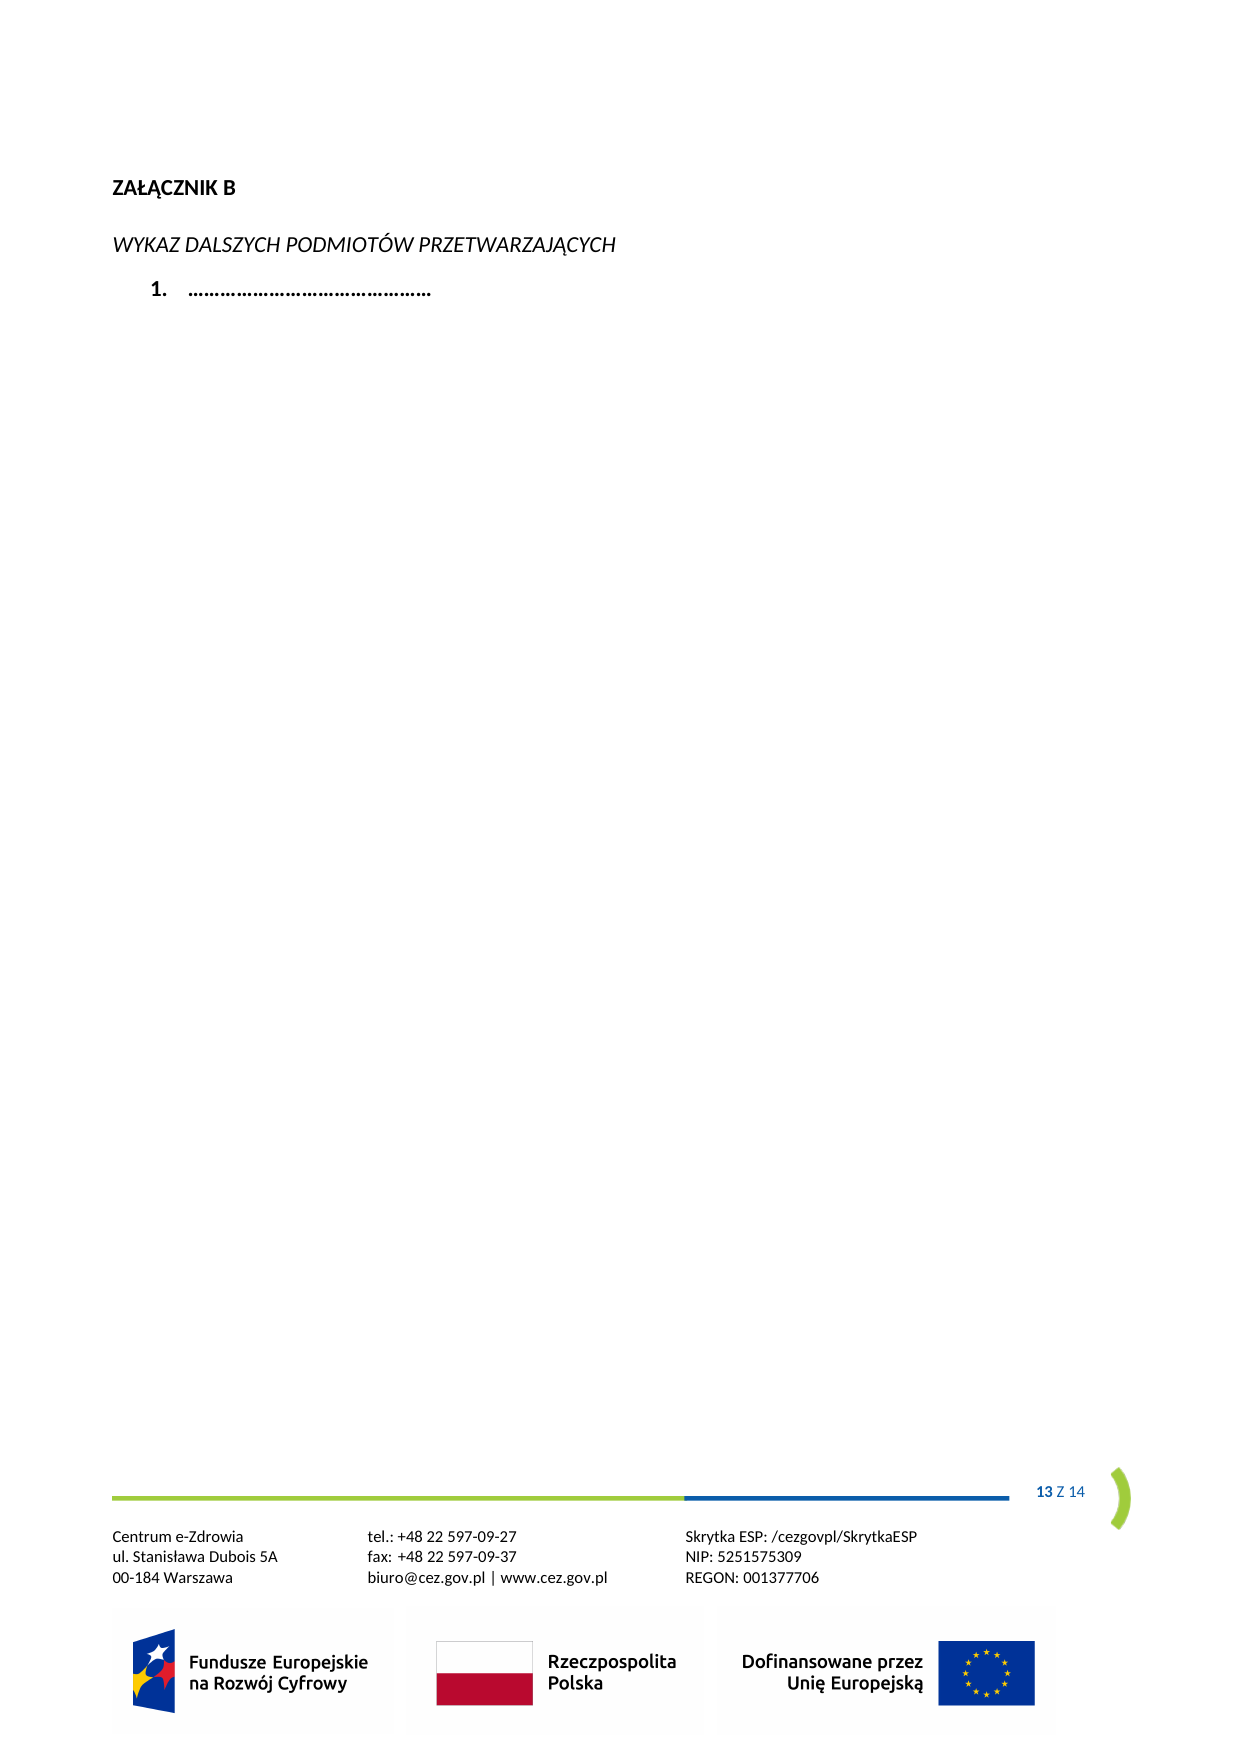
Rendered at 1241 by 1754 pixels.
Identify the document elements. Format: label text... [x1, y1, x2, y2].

picture [406, 1606, 704, 1735]
picture [112, 1608, 394, 1734]
picture [716, 1606, 1056, 1735]
list ……………………………………… [150, 274, 1092, 303]
text ZAŁĄCZNIK B [112, 173, 1092, 201]
text WYKAZ DALSZYCH PODMIOTÓW PRZETWARZAJĄCYCH [112, 230, 1092, 258]
picture [1110, 1467, 1131, 1530]
